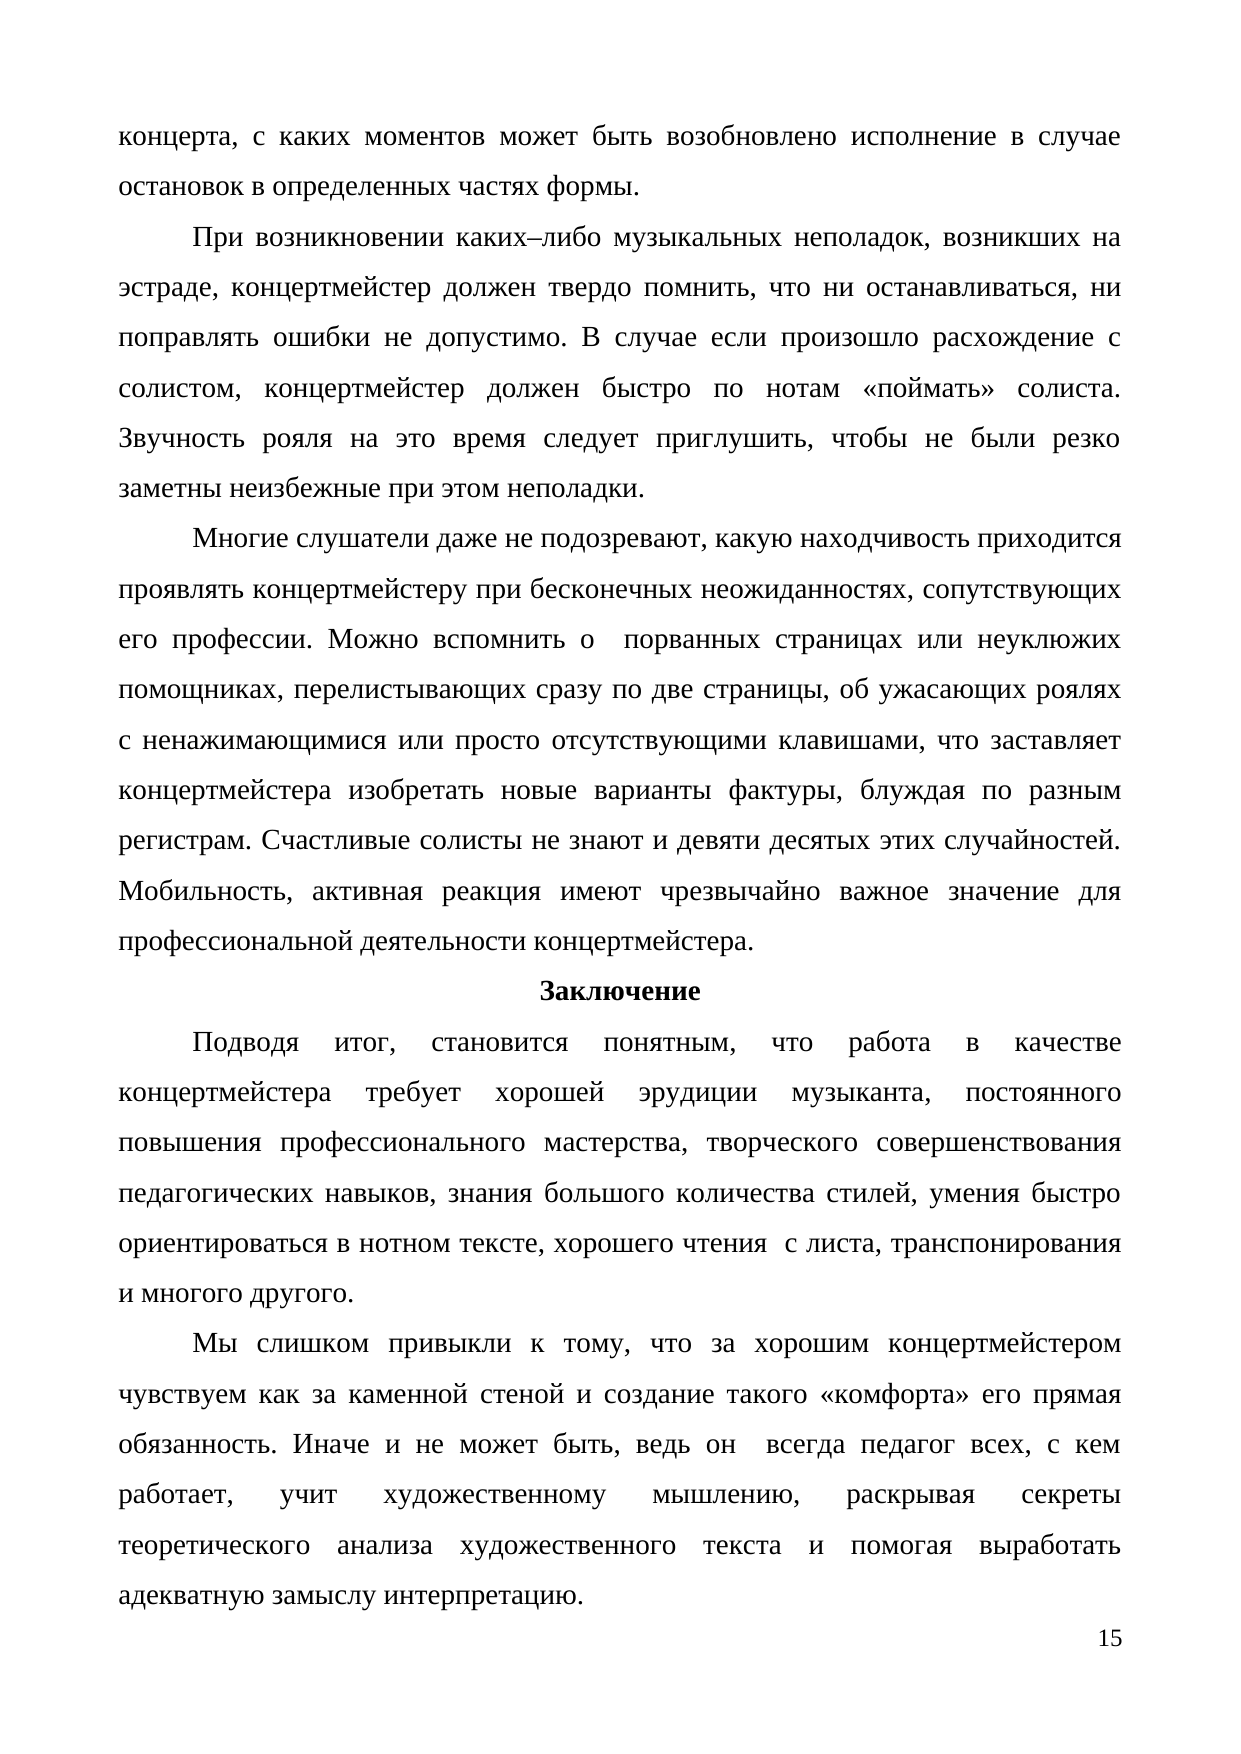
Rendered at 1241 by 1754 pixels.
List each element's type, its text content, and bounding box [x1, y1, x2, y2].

text Заключение [118, 973, 1122, 1007]
text Подводя итог, становится понятным, что работа в качестве концертмейстера требует хорошей эрудиции музыканта, постоянного повышения профессионального мастерства, творческого совершенствования педагогических навыков, знания большого количества стилей, умения быстро ориентироваться в нотном тексте, хорошего чтения с листа, транспонирования и многого другого. [118, 1024, 1122, 1309]
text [118, 118, 1122, 202]
text Мы слишком привыкли к тому, что за хорошим концертмейстером чувствуем как за каменной стеной и создание такого «комфорта» его прямая обязанность. Иначе и не может быть, ведь он всегда педагог всех, с кем работает, учит художественному мышлению, раскрывая секреты теоретического анализа художественного текста и помогая выработать адекватную замыслу интерпретацию. [118, 1326, 1122, 1611]
text При возникновении каких–либо музыкальных неполадок, возникших на эстраде, концертмейстер должен твердо помнить, что ни останавливаться, ни поправлять ошибки не допустимо. В случае если произошло расхождение с солистом, концертмейстер должен быстро по нотам «поймать» солиста. Звучность рояля на это время следует приглушить, чтобы не были резко заметны неизбежные при этом неполадки. [118, 219, 1122, 504]
text Многие слушатели даже не подозревают, какую находчивость приходится проявлять концертмейстеру при бесконечных неожиданностях, сопутствующих его профессии. Можно вспомнить о порванных страницах или неуклюжих помощниках, перелистывающих сразу по две страницы, об ужасающих роялях с ненажимающимися или просто отсутствующими клавишами, что заставляет концертмейстера изобретать новые варианты фактуры, блуждая по разным регистрам. Счастливые солисты не знают и девяти десятых этих случайностей. Мобильность, активная реакция имеют чрезвычайно важное значение для профессиональной деятельности концертмейстера. [118, 521, 1122, 957]
